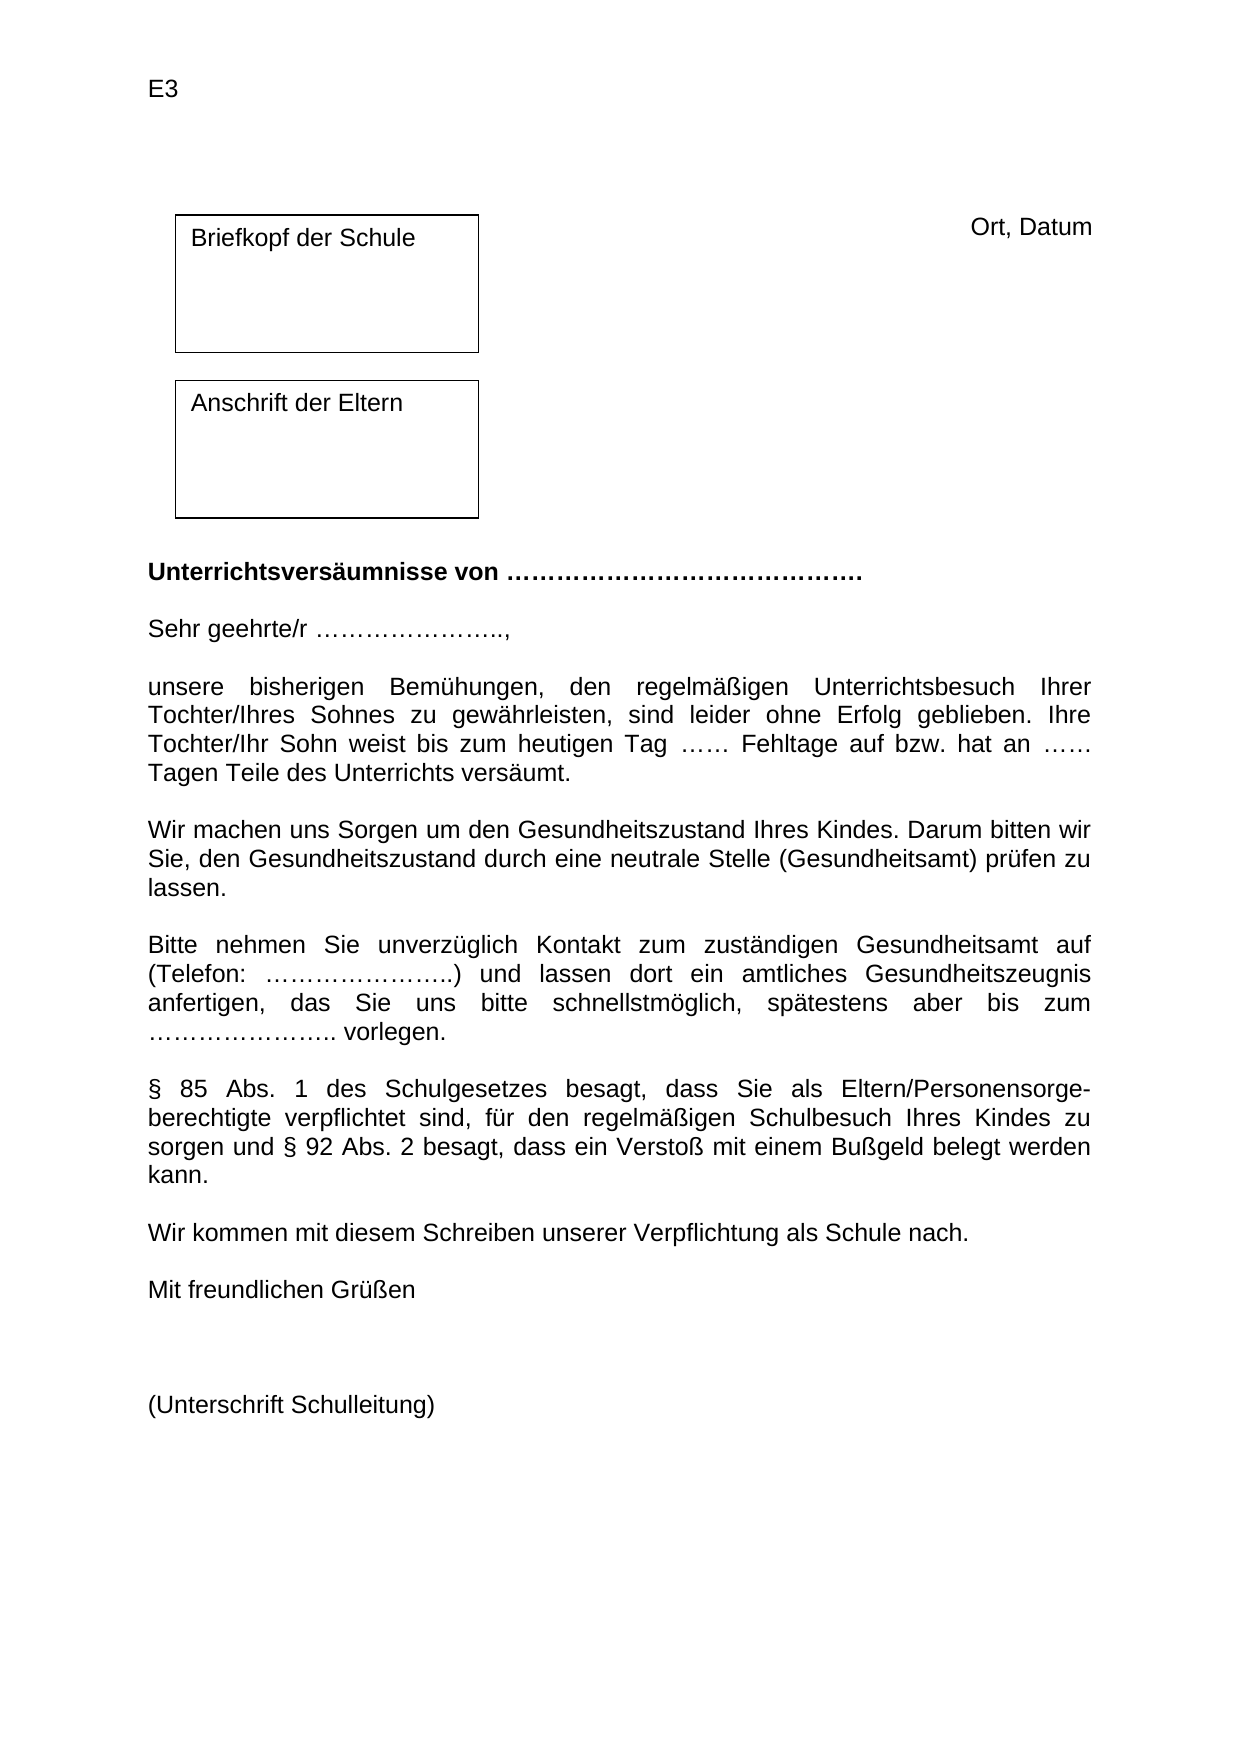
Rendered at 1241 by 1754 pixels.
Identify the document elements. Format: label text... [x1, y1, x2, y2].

text Ort, Datum [148, 212, 1092, 240]
text Wir machen uns Sorgen um den Gesundheitszustand Ihres Kindes. Darum bitten wir Sie, den Gesundheitszustand durch eine neutrale Stelle (Gesundheitsamt) prüfen zu lassen. [148, 815, 1092, 902]
text Wir kommen mit diesem Schreiben unserer Verpflichtung als Schule nach. [148, 1218, 1092, 1247]
text Bitte nehmen Sie unverzüglich Kontakt zum zuständigen Gesundheitsamt auf (Telefon: …………………..) und lassen dort ein amtliches Gesundheitszeugnis anfertigen, das Sie uns bitte schnellstmöglich, spätestens aber bis zum ………………….. vorlegen. [148, 930, 1092, 1045]
text Unterrichtsversäumnisse von ……………………………………. [148, 557, 1092, 585]
text Mit freundlichen Grüßen [148, 1275, 1092, 1304]
text § 85 Abs. 1 des Schulgesetzes besagt, dass Sie als Eltern/Personensorge-berechtigte verpflichtet sind, für den regelmäßigen Schulbesuch Ihres Kindes zu sorgen und § 92 Abs. 2 besagt, dass ein Verstoß mit einem Bußgeld belegt werden kann. [148, 1074, 1092, 1189]
text unsere bisherigen Bemühungen, den regelmäßigen Unterrichtsbesuch Ihrer Tochter/Ihres Sohnes zu gewährleisten, sind leider ohne Erfolg geblieben. Ihre Tochter/Ihr Sohn weist bis zum heutigen Tag …… Fehltage auf bzw. hat an …… Tagen Teile des Unterrichts versäumt. [148, 672, 1092, 787]
text (Unterschrift Schulleitung) [148, 1390, 1092, 1419]
text Sehr geehrte/r ………………….., [148, 614, 1092, 643]
